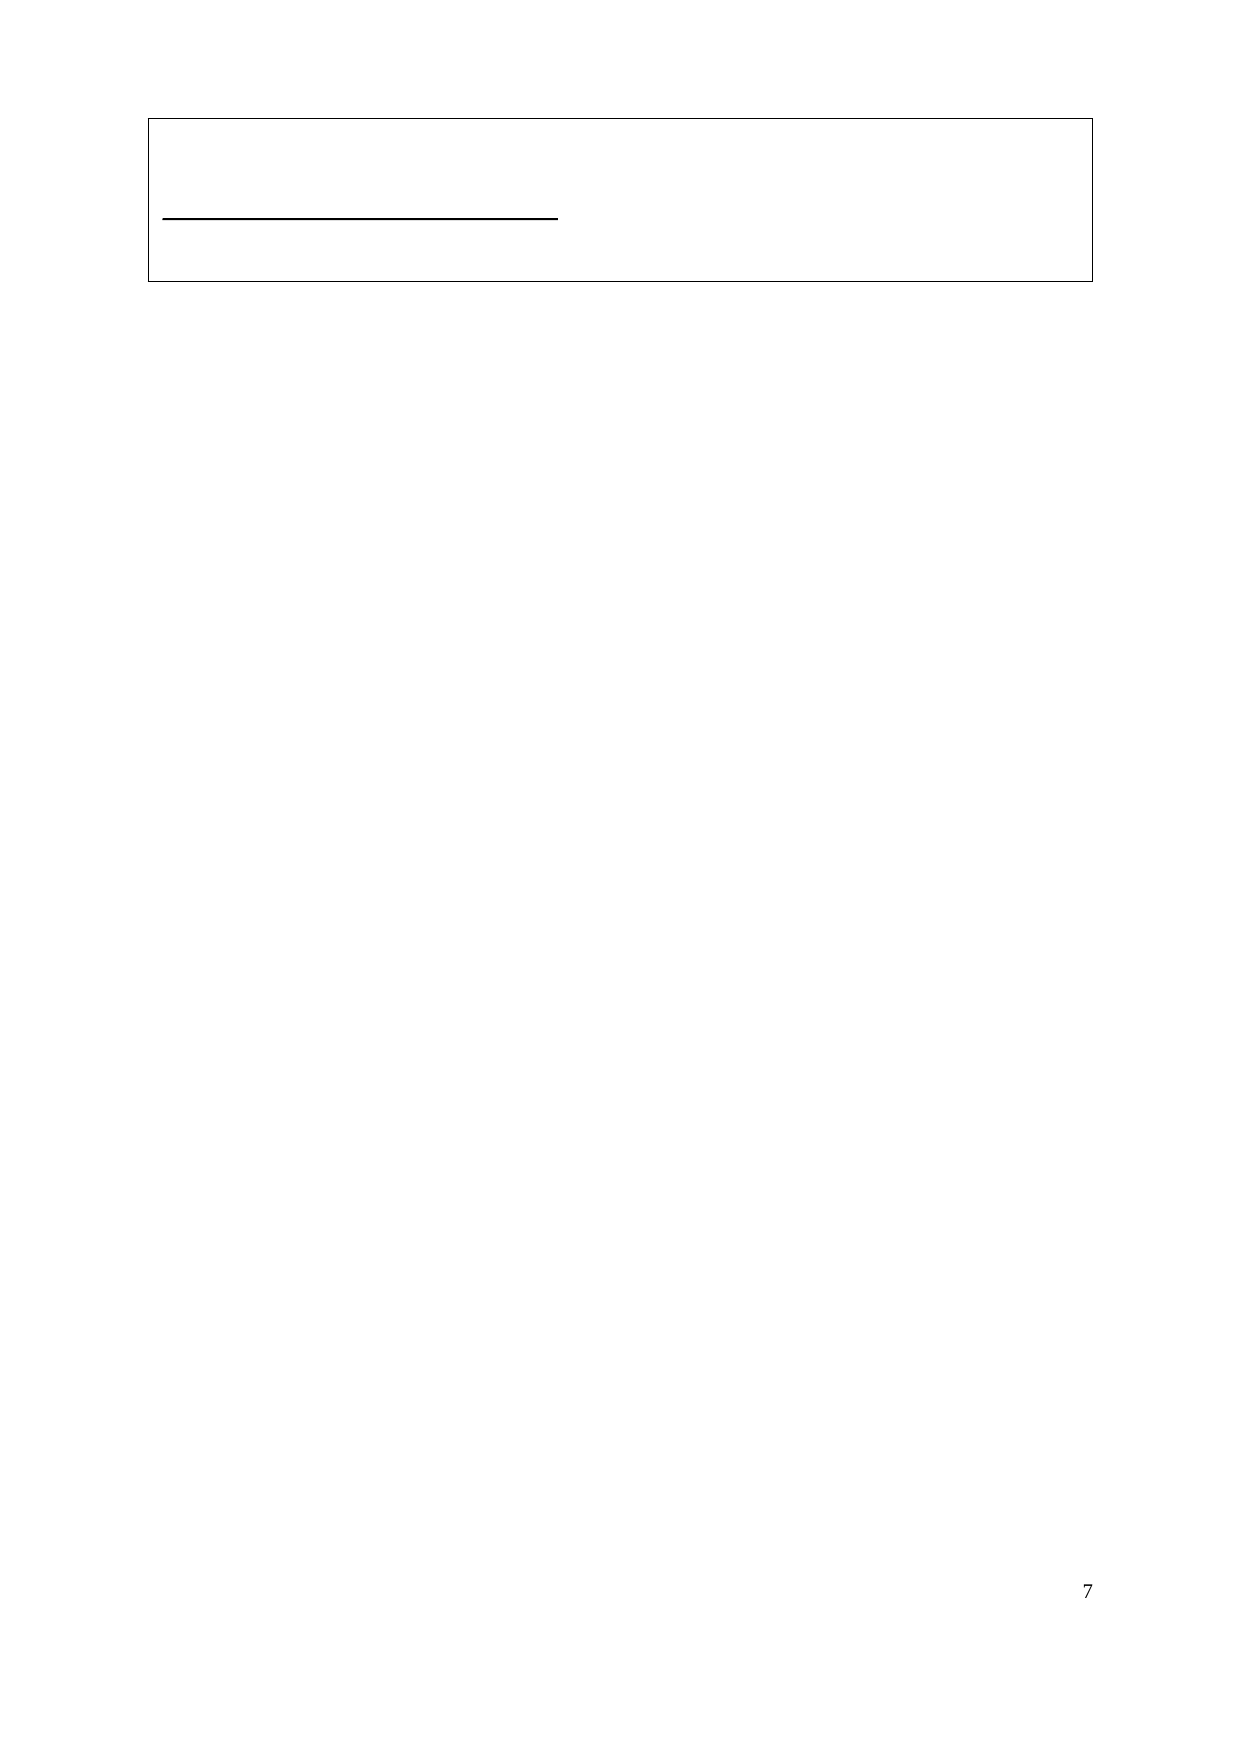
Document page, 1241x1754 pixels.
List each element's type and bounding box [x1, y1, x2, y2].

table_header [149, 119, 1092, 281]
